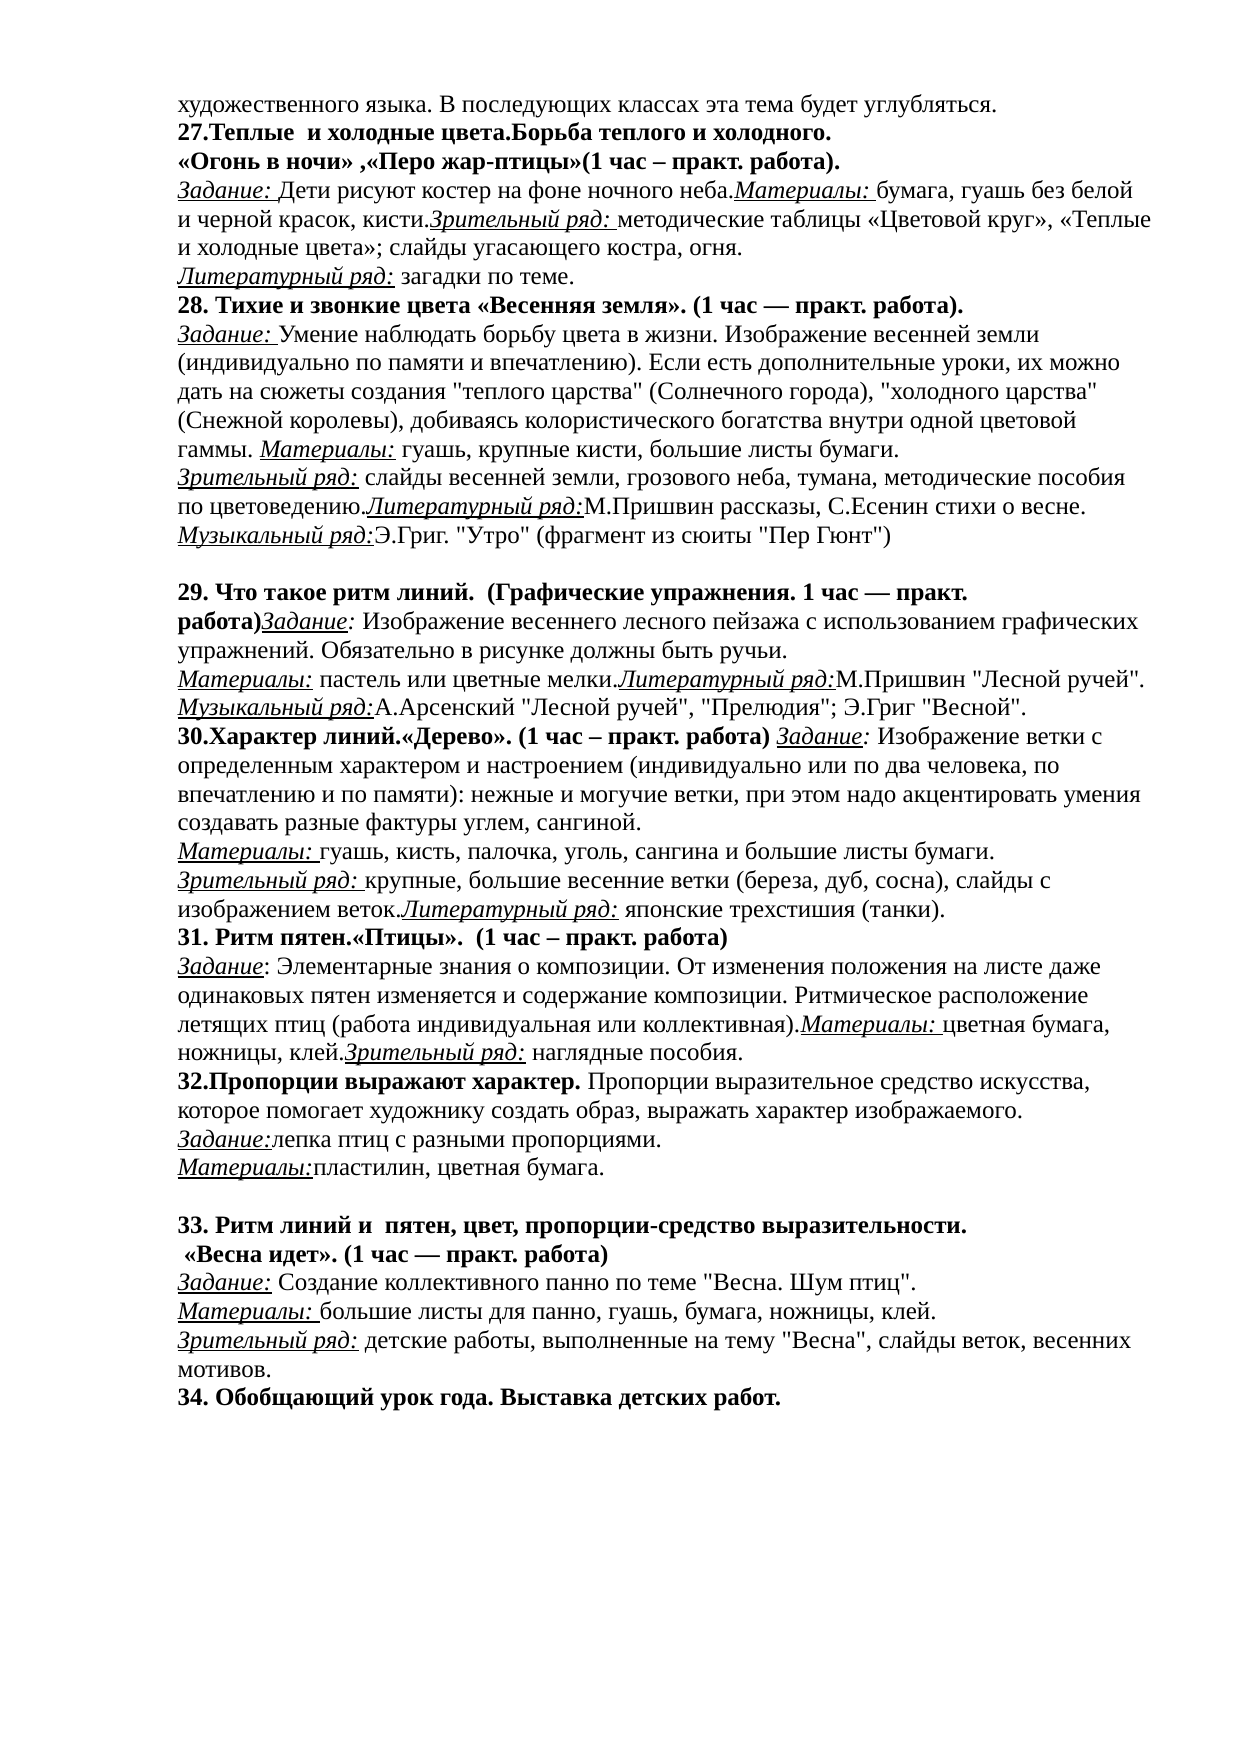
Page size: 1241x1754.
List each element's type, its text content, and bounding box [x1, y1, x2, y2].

text Музыкальный ряд:Э.Григ. "Утро" (фрагмент из сюиты "Пер Гюнт") [177, 520, 1152, 549]
text «Весна идет». (1 час — практ. работа) [177, 1239, 1152, 1267]
text Материалы:пластилин, цветная бумага. [177, 1152, 1152, 1181]
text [177, 89, 1152, 117]
text 33. Ритм линий и пятен, цвет, пропорции-средство выразительности. [177, 1210, 1152, 1239]
text Зрительный ряд: слайды весенней земли, грозового неба, тумана, методические пособия по цветоведению.Литературный ряд:М.Пришвин рассказы, С.Есенин стихи о весне. [177, 462, 1152, 520]
text 30.Характер линий.«Дерево». (1 час – практ. работа) Задание: Изображение ветки с определенным характером и настроением (индивидуально или по два человека, по впечатлению и по памяти): нежные и могучие ветки, при этом надо акцентировать умения создавать разные фактуры углем, сангиной. [177, 721, 1152, 836]
text 31. Ритм пятен.«Птицы». (1 час – практ. работа) [177, 922, 1152, 951]
text Задание: Умение наблюдать борьбу цвета в жизни. Изображение весенней земли (индивидуально по памяти и впечатлению). Если есть дополнительные уроки, их можно дать на сюжеты создания "теплого царства" (Солнечного города), "холодного царства" (Снежной королевы), добиваясь колористического богатства внутри одной цветовой гаммы. Материалы: гуашь, крупные кисти, большие листы бумаги. [177, 319, 1152, 462]
text Материалы: гуашь, кисть, палочка, уголь, сангина и большие листы бумаги. [177, 836, 1152, 865]
text Зрительный ряд: детские работы, выполненные на тему "Весна", слайды веток, весенних мотивов. [177, 1325, 1152, 1382]
text 27.Теплые и холодные цвета.Борьба теплого и холодного. [177, 117, 1152, 146]
text Зрительный ряд: крупные, большие весенние ветки (береза, дуб, сосна), слайды с изображением веток.Литературный ряд: японские трехстишия (танки). [177, 865, 1152, 922]
text Музыкальный ряд:А.Арсенский "Лесной ручей", "Прелюдия"; Э.Григ "Весной". [177, 692, 1152, 721]
text 29. Что такое ритм линий. (Графические упражнения. 1 час — практ. работа)Задание: Изображение весеннего лесного пейзажа с использованием графических упражнений. Обязательно в рисунке должны быть ручьи. [177, 577, 1152, 664]
text Задание: Дети рисуют костер на фоне ночного неба.Материалы: бумага, гуашь без белой и черной красок, кисти.Зрительный ряд: методические таблицы «Цветовой круг», «Теплые и холодные цвета»; слайды угасающего костра, огня. [177, 175, 1152, 261]
text 34. Обобщающий урок года. Выставка детских работ. [177, 1382, 1152, 1411]
text Материалы: пастель или цветные мелки.Литературный ряд:М.Пришвин "Лесной ручей". [177, 664, 1152, 692]
text 32.Пропорции выражают характер. Пропорции выразительное средство искусства, которое помогает художнику создать образ, выражать характер изображаемого. [177, 1066, 1152, 1124]
text Материалы: большие листы для панно, гуашь, бумага, ножницы, клей. [177, 1296, 1152, 1325]
text Литературный ряд: загадки по теме. [177, 261, 1152, 290]
text 28. Тихие и звонкие цвета «Весенняя земля». (1 час — практ. работа). [177, 290, 1152, 319]
text Задание: Элементарные знания о композиции. От изменения положения на листе даже одинаковых пятен изменяется и содержание композиции. Ритмическое расположение летящих птиц (работа индивидуальная или коллективная).Материалы: цветная бумага, ножницы, клей.Зрительный ряд: наглядные пособия. [177, 951, 1152, 1066]
text Задание: Создание коллективного панно по теме "Весна. Шум птиц". [177, 1267, 1152, 1296]
text «Огонь в ночи» ,«Перо жар-птицы»(1 час – практ. работа). [177, 146, 1152, 175]
text Задание:лепка птиц с разными пропорциями. [177, 1124, 1152, 1152]
